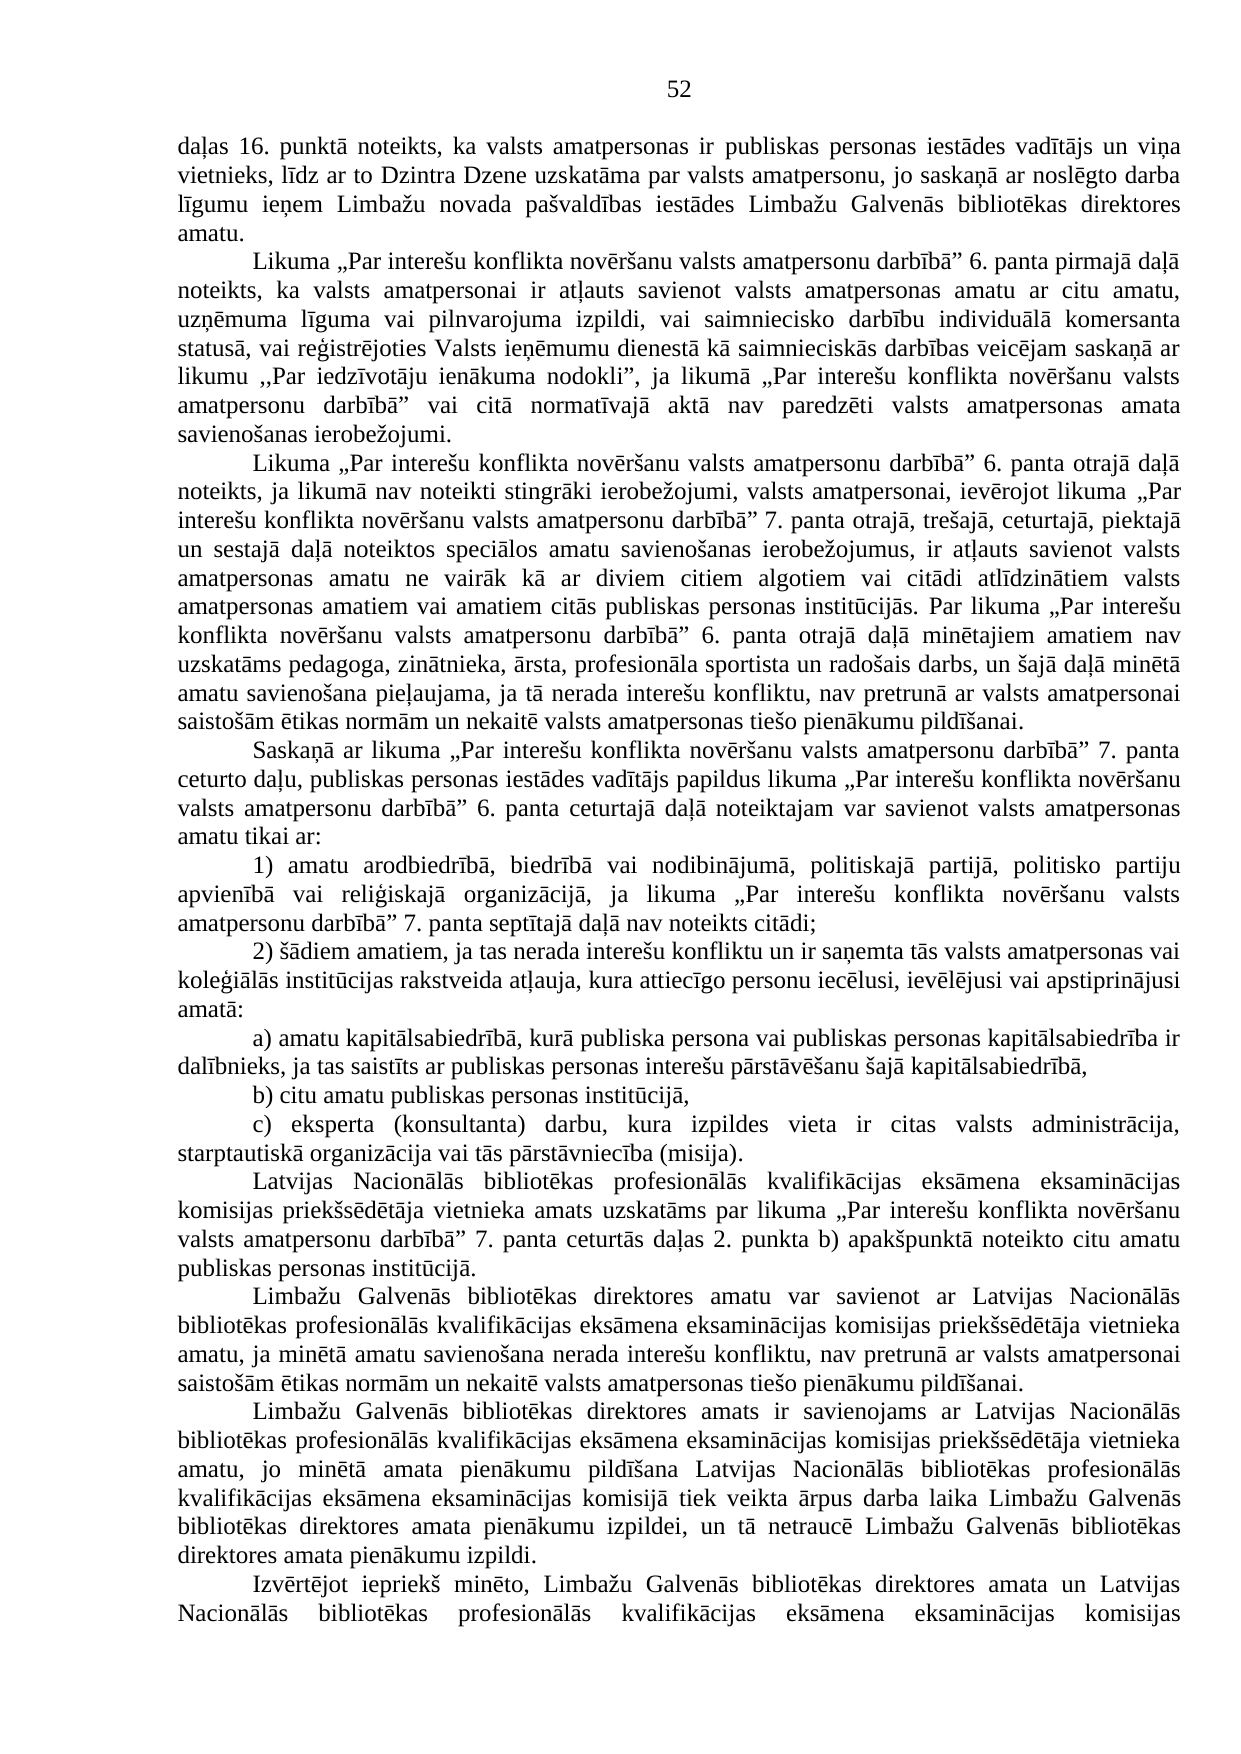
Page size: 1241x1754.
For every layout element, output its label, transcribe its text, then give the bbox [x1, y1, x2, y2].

text b) citu amatu publiskas personas institūcijā, [177, 1080, 1181, 1109]
text Limbažu Galvenās bibliotēkas direktores amatu var savienot ar Latvijas Nacionālās bibliotēkas profesionālās kvalifikācijas eksāmena eksaminācijas komisijas priekšsēdētāja vietnieka amatu, ja minētā amatu savienošana nerada interešu konfliktu, nav pretrunā ar valsts amatpersonai saistošām ētikas normām un nekaitē valsts amatpersonas tiešo pienākumu pildīšanai. [177, 1281, 1181, 1396]
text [177, 131, 1181, 246]
text 2) šādiem amatiem, ja tas nerada interešu konfliktu un ir saņemta tās valsts amatpersonas vai koleģiālās institūcijas rakstveida atļauja, kura attiecīgo personu iecēlusi, ievēlējusi vai apstiprinājusi amatā: [177, 936, 1181, 1023]
text a) amatu kapitālsabiedrībā, kurā publiska persona vai publiskas personas kapitālsabiedrība ir dalībnieks, ja tas saistīts ar publiskas personas interešu pārstāvēšanu šajā kapitālsabiedrībā, [177, 1023, 1181, 1080]
text c) eksperta (konsultanta) darbu, kura izpildes vieta ir citas valsts administrācija, starptautiskā organizācija vai tās pārstāvniecība (misija). [177, 1109, 1181, 1166]
text Latvijas Nacionālās bibliotēkas profesionālās kvalifikācijas eksāmena eksaminācijas komisijas priekšsēdētāja vietnieka amats uzskatāms par likuma „Par interešu konflikta novēršanu valsts amatpersonu darbībā” 7. panta ceturtās daļas 2. punkta b) apakšpunktā noteikto citu amatu publiskas personas institūcijā. [177, 1166, 1181, 1281]
text Likuma „Par interešu konflikta novēršanu valsts amatpersonu darbībā” 6. panta otrajā daļā noteikts, ja likumā nav noteikti stingrāki ierobežojumi, valsts amatpersonai, ievērojot likuma „Par interešu konflikta novēršanu valsts amatpersonu darbībā” 7. panta otrajā, trešajā, ceturtajā, piektajā un sestajā daļā noteiktos speciālos amatu savienošanas ierobežojumus, ir atļauts savienot valsts amatpersonas amatu ne vairāk kā ar diviem citiem algotiem vai citādi atlīdzinātiem valsts amatpersonas amatiem vai amatiem citās publiskas personas institūcijās. Par likuma „Par interešu konflikta novēršanu valsts amatpersonu darbībā” 6. panta otrajā daļā minētajiem amatiem nav uzskatāms pedagoga, zinātnieka, ārsta, profesionāla sportista un radošais darbs, un šajā daļā minētā amatu savienošana pieļaujama, ja tā nerada interešu konfliktu, nav pretrunā ar valsts amatpersonai saistošām ētikas normām un nekaitē valsts amatpersonas tiešo pienākumu pildīšanai. [177, 448, 1181, 735]
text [177, 1569, 1181, 1626]
text 1) amatu arodbiedrībā, biedrībā vai nodibinājumā, politiskajā partijā, politisko partiju apvienībā vai reliģiskajā organizācijā, ja likuma „Par interešu konflikta novēršanu valsts amatpersonu darbībā” 7. panta septītajā daļā nav noteikts citādi; [177, 850, 1181, 936]
text Limbažu Galvenās bibliotēkas direktores amats ir savienojams ar Latvijas Nacionālās bibliotēkas profesionālās kvalifikācijas eksāmena eksaminācijas komisijas priekšsēdētāja vietnieka amatu, jo minētā amata pienākumu pildīšana Latvijas Nacionālās bibliotēkas profesionālās kvalifikācijas eksāmena eksaminācijas komisijā tiek veikta ārpus darba laika Limbažu Galvenās bibliotēkas direktores amata pienākumu izpildei, un tā netraucē Limbažu Galvenās bibliotēkas direktores amata pienākumu izpildi. [177, 1396, 1181, 1569]
text Likuma „Par interešu konflikta novēršanu valsts amatpersonu darbībā” 6. panta pirmajā daļā noteikts, ka valsts amatpersonai ir atļauts savienot valsts amatpersonas amatu ar citu amatu, uzņēmuma līguma vai pilnvarojuma izpildi, vai saimniecisko darbību individuālā komersanta statusā, vai reģistrējoties Valsts ieņēmumu dienestā kā saimnieciskās darbības veicējam saskaņā ar likumu ,,Par iedzīvotāju ienākuma nodokli”, ja likumā „Par interešu konflikta novēršanu valsts amatpersonu darbībā” vai citā normatīvajā aktā nav paredzēti valsts amatpersonas amata savienošanas ierobežojumi. [177, 246, 1181, 448]
text Saskaņā ar likuma „Par interešu konflikta novēršanu valsts amatpersonu darbībā” 7. panta ceturto daļu, publiskas personas iestādes vadītājs papildus likuma „Par interešu konflikta novēršanu valsts amatpersonu darbībā” 6. panta ceturtajā daļā noteiktajam var savienot valsts amatpersonas amatu tikai ar: [177, 735, 1181, 850]
